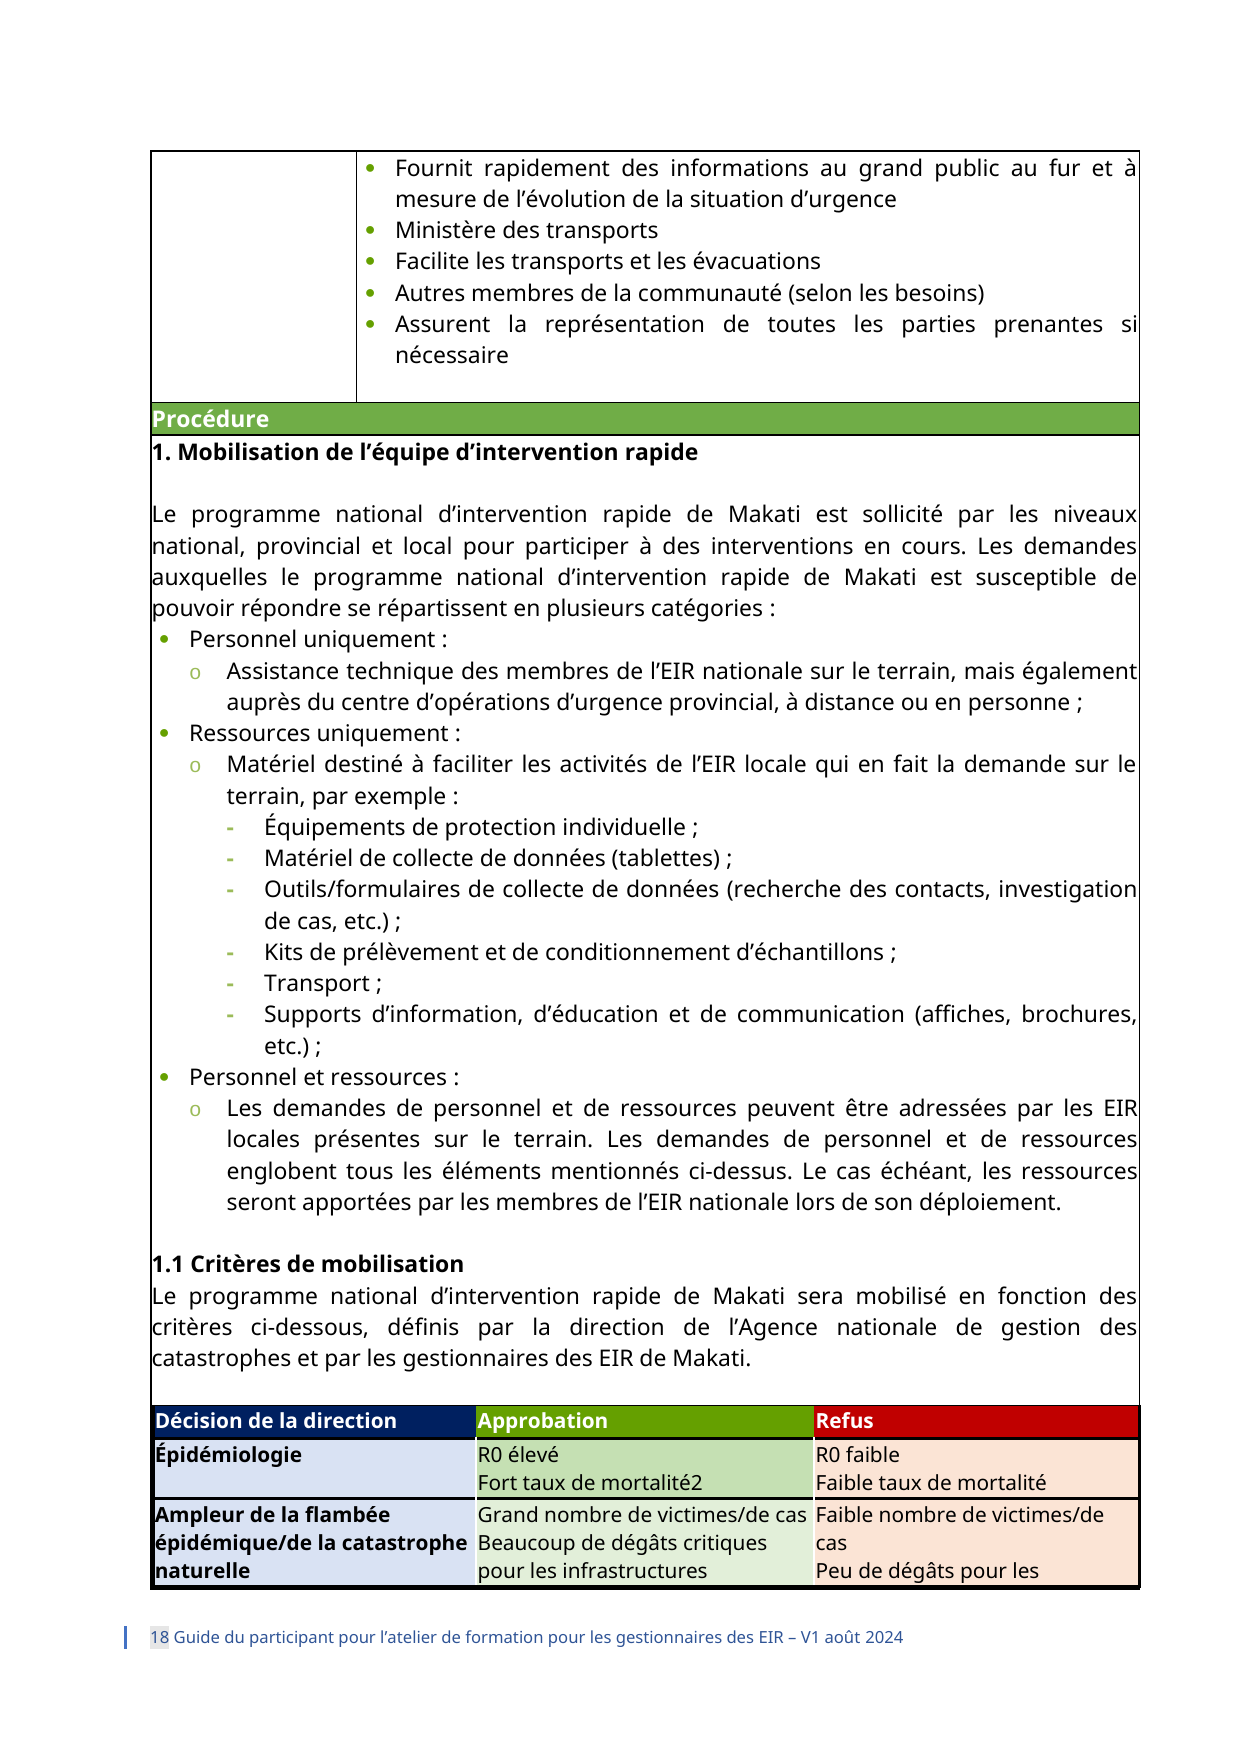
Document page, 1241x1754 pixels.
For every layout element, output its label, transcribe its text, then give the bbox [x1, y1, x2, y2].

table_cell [152, 152, 356, 402]
table_cell 1. Mobilisation de l’équipe d’intervention rapide Le programme national d’intervention rapide de Makati est sollicité par les niveaux national, provincial et local pour participer à des interventions en cours. Les demandes auxquelles le programme national d’intervention rapide de Makati est susceptible de pouvoir répondre se répartissent en plusieurs catégories : Personnel uniquement : Assistance technique des membres de l’EIR nationale sur le terrain, mais également auprès du centre d’opérations d’urgence provincial, à distance ou en personne ; Ressources uniquement : Matériel destiné à faciliter les activités de l’EIR locale qui en fait la demande sur le terrain, par exemple : Équipements de protection individuelle ; Matériel de collecte de données (tablettes) ; Outils/formulaires de collecte de données (recherche des contacts, investigation de cas, etc.) ; Kits de prélèvement et de conditionnement d’échantillons ; Transport ; Supports d’information, d’éducation et de communication (affiches, brochures, etc.) ; Personnel et ressources : Les demandes de personnel et de ressources peuvent être adressées par les EIR locales présentes sur le terrain. Les demandes de personnel et de ressources englobent tous les éléments mentionnés ci-dessus. Le cas échéant, les ressources seront apportées par les membres de l’EIR nationale lors de son déploiement. 1.1 Critères de mobilisation Le programme national d’intervention rapide de Makati sera mobilisé en fonction des critères ci-dessous, définis par la direction de l’Agence nationale de gestion des catastrophes et par les gestionnaires des EIR de Makati. 1.2 Processus de demande officielle Une demande adressée au programme national d’intervention rapide d’un pays par courrier électronique et/ou par téléphone doit être suivie d’une demande écrite formelle. La demande peut être envoyée en utilisant l’une des méthodes suivantes : Courrier électronique : NEIR@XXX.GOV Téléphone : XXXXXXXXXX La demande par courrier électronique ou par téléphone doit être suivie d’une lettre de demande officielle envoyée sur NEIR@XXX.GOV et adressée au directeur du/de la/etc. XXX. La demande officielle doit contenir les informations suivantes : Nom du demandeur : Coordonnées : Lieu : Type de demande : [Personnel, Ressources, Personnel et Ressources] Durée demandée : Justification/explication de la demande : Objectifs : Activités : 1.3 Processus d’approbation L’équipe nationale de gestion des EIR de Makati organisera une réunion avec l’Agence nationale de gestion des catastrophes dans un délai de 24 heures. Le responsable du développement du personnel, un expert du domaine au niveau national et un responsable de la logistique seront également conviés à cette réunion (le cas échéant). Le schéma ci-dessous indique le déroulement du processus d’approbation. Après examen de la demande officielle, l’équipe de gestion rendra une décision d’acceptation, de refus, ou indiquera avoir besoin d’informations complémentaires. Dans ce dernier cas, les informations demandées devront être transmises dès que possible, après quoi l’équipe de gestion organisera une nouvelle réunion dans un délai de 24 heures pour réexaminer la demande. Un modèle de courrier officiel d’approbation ou de refus d’une demande est proposé ci-dessous. Courrier officiel d’approbation ou de refus d’une demande Agence nationale de gestion des catastrophes Makati [Date] Madame/Monsieur [Nom du demandeur], Nous vous remercions d’avoir contacté le programme national d’intervention rapide de Makati pour lui demander de participer à votre intervention. Nous avons le plaisir/le regret de vous informer que le programme national d’intervention rapide de Makati va pouvoir/ne va pas pouvoir répondre à votre demande. L’examen des demandes s’appuie sur différents facteurs contextuels tels que la nature de la situation d’urgence, l’origine de la demande, le degré d’urgence, les mesures déjà prises (que les activités correspondantes soient ou non menées par l’EIR nationale de Makati), les compétences attendues des intervenants et d’autres aspects pertinents. [Explication(s) de l’acceptation/du refus] Afin de pouvoir effectivement donner suite à votre demande, merci de bien vouloir nous communiquer le nom et les coordonnées des personnes suivantes sur le terrain : Directeur provincial de la santé Directeur de la santé au niveau du district Responsable provincial de la surveillance Responsable de l’équipe technique Chef de l’EIR Responsable de la sécurité Nous restons à votre disposition et à celle de votre équipe pour une future demande d’aide ou si la situation actuelle évolue. Si vous avez des inquiétudes particulières ou des éclaircissements à apporter sur l’évolution de la situation, vous pouvez nous contacter à l’adresse NEIR@XXX.GOV Merci encore d’avoir fait appel au programme national d’intervention d’urgence de Makati. Nous vous souhaitons bonne chance pour l’intervention. Sincères salutations, (signature du responsable de la gestion des EIR) 2. Identification et sélection des intervenants 2.1. Identification Une fois la demande de déploiement approuvée par le directeur du/de la/etc. XXX, le responsable de la gestion des EIR de Makati et le coordinateur du déploiement des EIR doivent identifier et sélectionner dans un délai de 24 heures le ou les membres de l’EIR qui permettront de répondre aux besoins. Les membres des EIR sont sélectionnés selon les critères suivants : Expertise technique et autres compétences requises ; Niveau d’expérience élevé dans les domaines de compétences techniques et autres ; Compétences complémentaires (langues, recherche des contacts, etc.) ; Répondent aux exigences pré déploiement ; Ont suivi la formation nationale d’initiation destinée aux membres des EIR ainsi que des formations en ligne ; Autorisation médicale et vaccins obligatoires à jour ; Approbation du superviseur acquise. 2.2. Sélection Le coordinateur du déploiement de l’EIR nationale de Makati contactera chaque personne identifiée par téléphone et/ou par courrier électronique (en mettant son superviseur en copie) afin de lui soumettre une proposition de déploiement. 2.3. Le membre de l’EIR accepte le déploiement Le coordinateur du déploiement de l’EIR nationale de Makati adressera au membre de l’EIR un courrier électronique contenant les informations suivantes : Liste de contrôle pré déploiement ; Contacts utiles pour les aspects logistiques ; Éléments à connaître avant le déploiement, validés par les experts techniques et les experts de la sécurité de niveau national et local ; Détails sur l’organisation d’une formation en temps voulu qui sera animée par l’expert technique national. 2.4. Le membre de l’EIR refuse le déploiement ou n’est pas disponible Le coordinateur du déploiement de l’EIR nationale répétera les étapes d’identification ci-dessus et en informera le responsable de la gestion des EIR. Le coordinateur du déploiement de l’EIR nationale de Makati évaluera le motif du refus et déterminera comment en tenir compte à l’avenir. [152, 436, 1139, 1405]
table_cell Procédure [152, 403, 1139, 434]
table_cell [357, 152, 1139, 402]
